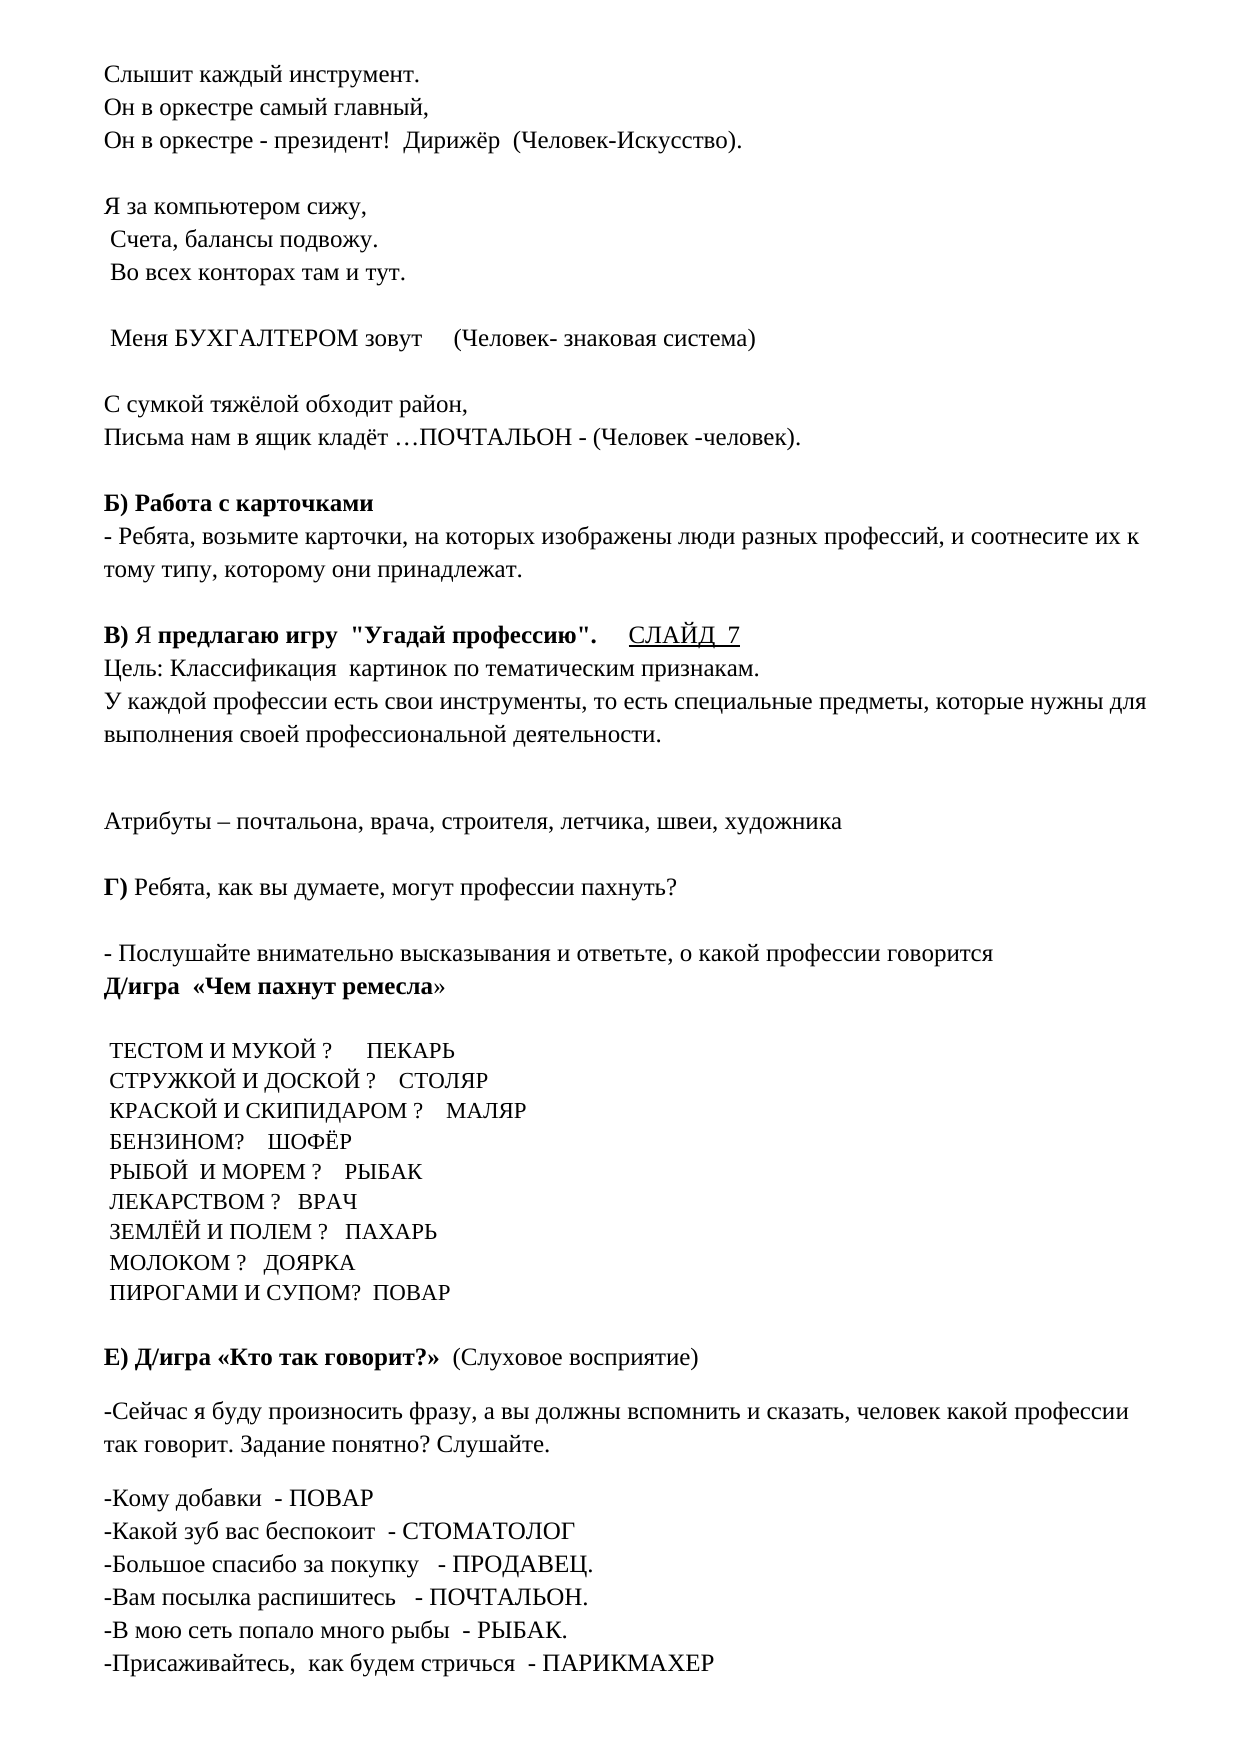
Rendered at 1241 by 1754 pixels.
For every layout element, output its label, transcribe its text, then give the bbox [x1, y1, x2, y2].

text Письма нам в ящик кладёт …ПОЧТАЛЬОН - (Человек -человек). [103, 422, 1152, 451]
text -Кому добавки - ПОВАР [103, 1483, 1152, 1512]
text Я за компьютером сижу, [103, 191, 1152, 220]
text Во всех конторах там и тут. [103, 257, 1152, 286]
text У каждой профессии есть свои инструменты, то есть специальные предметы, которые нужны для выполнения своей профессиональной деятельности. [103, 686, 1152, 748]
text Слышит каждый инструмент. [103, 59, 1152, 88]
text Счета, балансы подвожу. [103, 224, 1152, 253]
text Он в оркестре - президент! Дирижёр (Человек-Искусство). [103, 125, 1152, 154]
text Меня БУХГАЛТЕРОМ зовут (Человек- знаковая система) [103, 323, 1152, 352]
text - Послушайте внимательно высказывания и ответьте, о какой профессии говорится [103, 938, 1152, 967]
text -Какой зуб вас беспокоит - СТОМАТОЛОГ [103, 1516, 1152, 1544]
text -Вам посылка распишитесь - ПОЧТАЛЬОН. [103, 1582, 1152, 1611]
text БЕНЗИНОМ? ШОФЁР [103, 1128, 1152, 1154]
text -Сейчас я буду произносить фразу, а вы должны вспомнить и сказать, человек какой профессии так говорит. Задание понятно? Слушайте. [103, 1396, 1152, 1458]
text -В мою сеть попало много рыбы - РЫБАК. [103, 1615, 1152, 1644]
text ЗЕМЛЁЙ И ПОЛЕМ ? ПАХАРЬ [103, 1218, 1152, 1245]
text КРАСКОЙ И СКИПИДАРОМ ? МАЛЯР [103, 1098, 1152, 1124]
text - Ребята, возьмите карточки, на которых изображены люди разных профессий, и соотнесите их к тому типу, которому они принадлежат. [103, 521, 1152, 583]
text Е) Д/игра «Кто так говорит?» (Слуховое восприятие) [103, 1342, 1152, 1371]
text -Большое спасибо за покупку - ПРОДАВЕЦ. [103, 1549, 1152, 1578]
text Д/игра «Чем пахнут ремесла» [103, 971, 1152, 1000]
text ЛЕКАРСТВОМ ? ВРАЧ [103, 1188, 1152, 1214]
text ТЕСТОМ И МУКОЙ ? ПЕКАРЬ [103, 1037, 1152, 1063]
text В) Я предлагаю игру "Угадай профессию". СЛАЙД 7 [103, 620, 1152, 649]
text Г) Ребята, как вы думаете, могут профессии пахнуть? [103, 872, 1152, 901]
text С сумкой тяжёлой обходит район, [103, 389, 1152, 417]
text -Присаживайтесь, как будем стричься - ПАРИКМАХЕР [103, 1648, 1152, 1677]
text Цель: Классификация картинок по тематическим признакам. [103, 653, 1152, 682]
text РЫБОЙ И МОРЕМ ? РЫБАК [103, 1158, 1152, 1184]
text Он в оркестре самый главный, [103, 92, 1152, 121]
text МОЛОКОМ ? ДОЯРКА [103, 1249, 1152, 1275]
text ПИРОГАМИ И СУПОМ? ПОВАР [103, 1279, 1152, 1305]
text СТРУЖКОЙ И ДОСКОЙ ? СТОЛЯР [103, 1067, 1152, 1094]
text Б) Работа с карточками [103, 488, 1152, 517]
text Атрибуты – почтальона, врача, строителя, летчика, швеи, художника [103, 806, 1152, 835]
